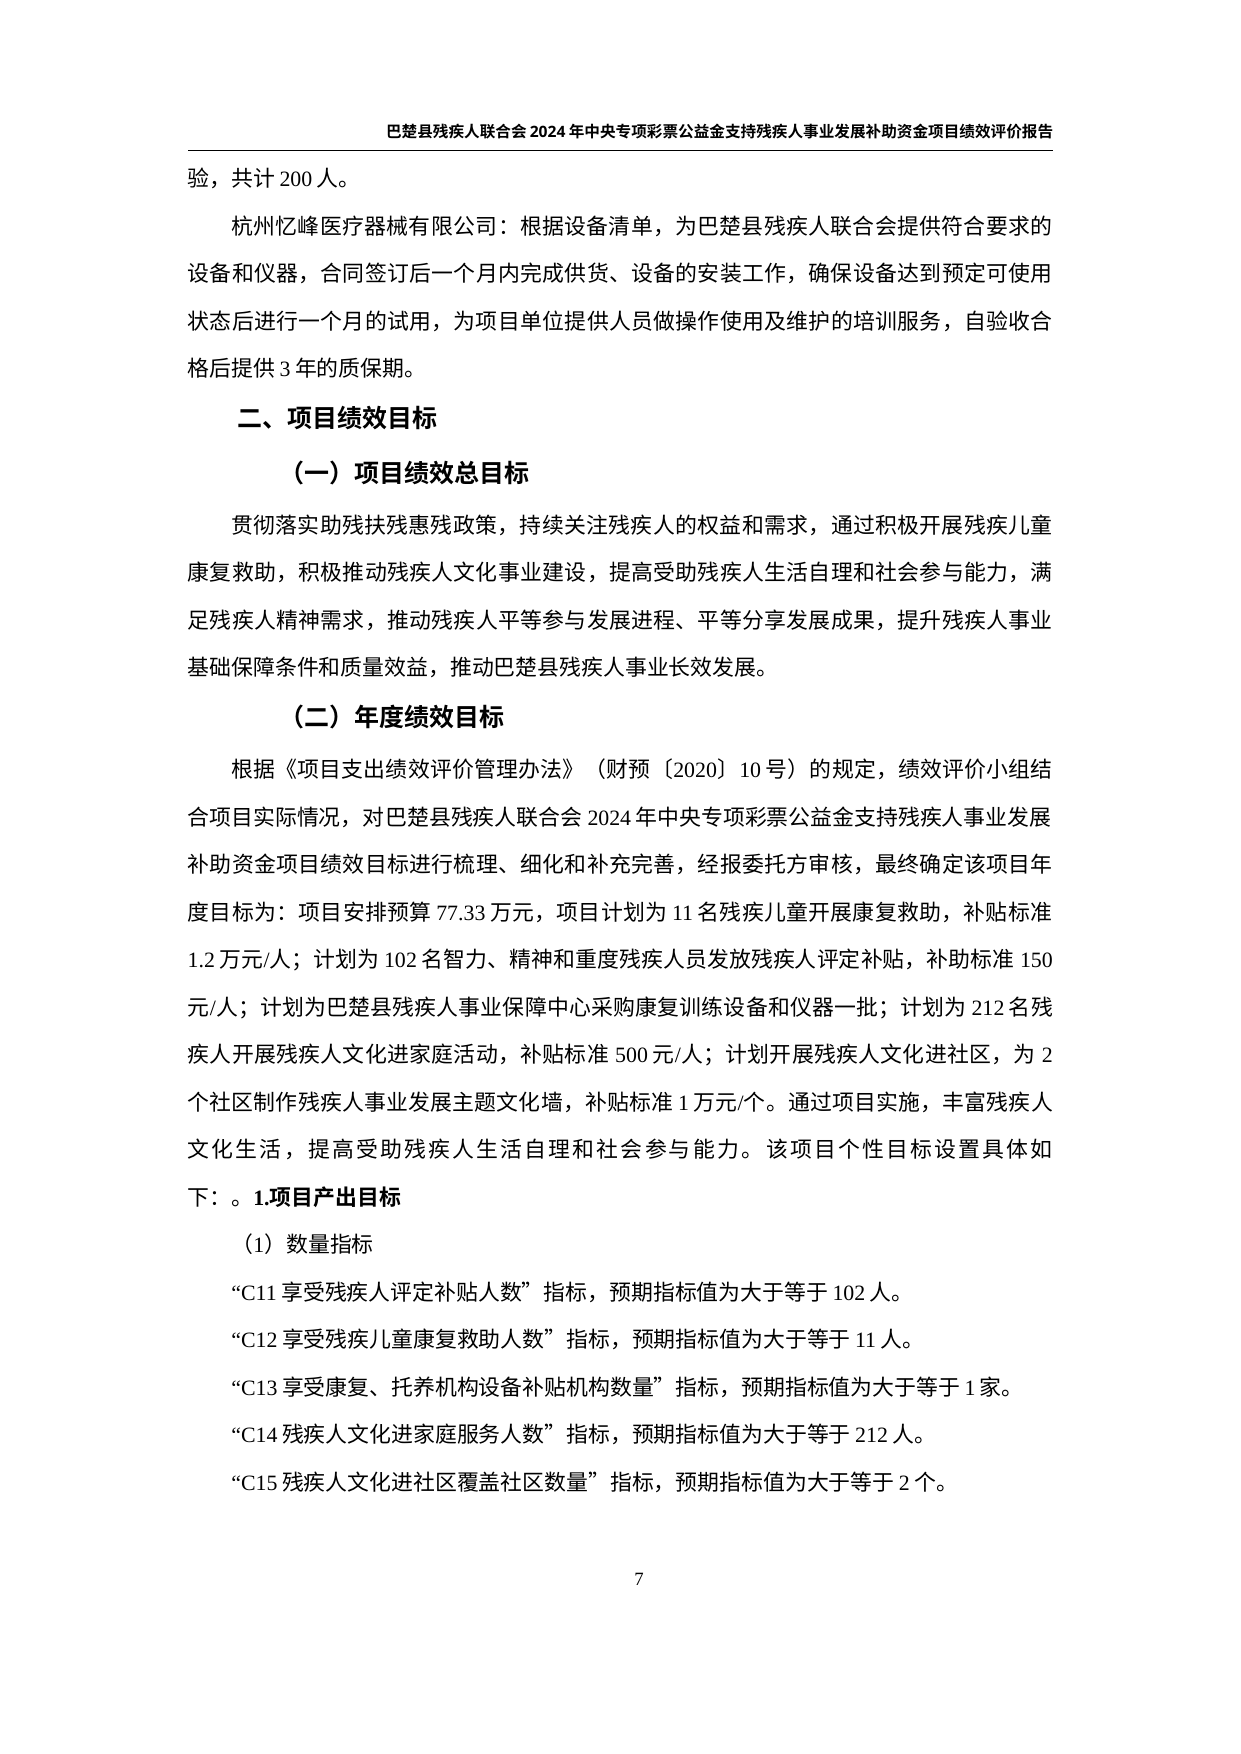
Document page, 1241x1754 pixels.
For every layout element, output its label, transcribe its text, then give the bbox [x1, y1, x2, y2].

text “C15残疾人文化进社区覆盖社区数量”指标，预期指标值为大于等于2个。 [187, 1464, 1053, 1496]
text “C11享受残疾人评定补贴人数”指标，预期指标值为大于等于102人。 [187, 1274, 1053, 1306]
text “C13享受康复、托养机构设备补贴机构数量”指标，预期指标值为大于等于1家。 [187, 1369, 1053, 1401]
subtitle 二、项目绩效目标 [187, 399, 1053, 435]
text “C12享受残疾儿童康复救助人数”指标，预期指标值为大于等于11人。 [187, 1322, 1053, 1354]
text 贯彻落实助残扶残惠残政策，持续关注残疾人的权益和需求，通过积极开展残疾儿童康复救助，积极推动残疾人文化事业建设，提高受助残疾人生活自理和社会参与能力，满足残疾人精神需求，推动残疾人平等参与发展进程、平等分享发展成果，提升残疾人事业基础保障条件和质量效益，推动巴楚县残疾人事业长效发展。 [187, 508, 1053, 682]
subtitle （一）项目绩效总目标 [187, 453, 1053, 489]
text 根据《项目支出绩效评价管理办法》（财预〔2020〕10号）的规定，绩效评价小组结合项目实际情况，对巴楚县残疾人联合会2024年中央专项彩票公益金支持残疾人事业发展补助资金项目绩效目标进行梳理、细化和补充完善，经报委托方审核，最终确定该项目年度目标为：项目安排预算77.33万元，项目计划为11名残疾儿童开展康复救助，补贴标准1.2万元/人；计划为102名智力、精神和重度残疾人员发放残疾人评定补贴，补助标准150元/人；计划为巴楚县残疾人事业保障中心采购康复训练设备和仪器一批；计划为212名残疾人开展残疾人文化进家庭活动，补贴标准500元/人；计划开展残疾人文化进社区，为2个社区制作残疾人事业发展主题文化墙，补贴标准1万元/个。通过项目实施，丰富残疾人文化生活，提高受助残疾人生活自理和社会参与能力。该项目个性目标设置具体如下：。1.项目产出目标 [187, 752, 1053, 1211]
subtitle （二）年度绩效目标 [187, 698, 1053, 734]
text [187, 161, 1053, 193]
text （1）数量指标 [187, 1227, 1053, 1259]
text 杭州忆峰医疗器械有限公司：根据设备清单，为巴楚县残疾人联合会提供符合要求的设备和仪器，合同签订后一个月内完成供货、设备的安装工作，确保设备达到预定可使用状态后进行一个月的试用，为项目单位提供人员做操作使用及维护的培训服务，自验收合格后提供3年的质保期。 [187, 209, 1053, 383]
text “C14残疾人文化进家庭服务人数”指标，预期指标值为大于等于212人。 [187, 1417, 1053, 1449]
